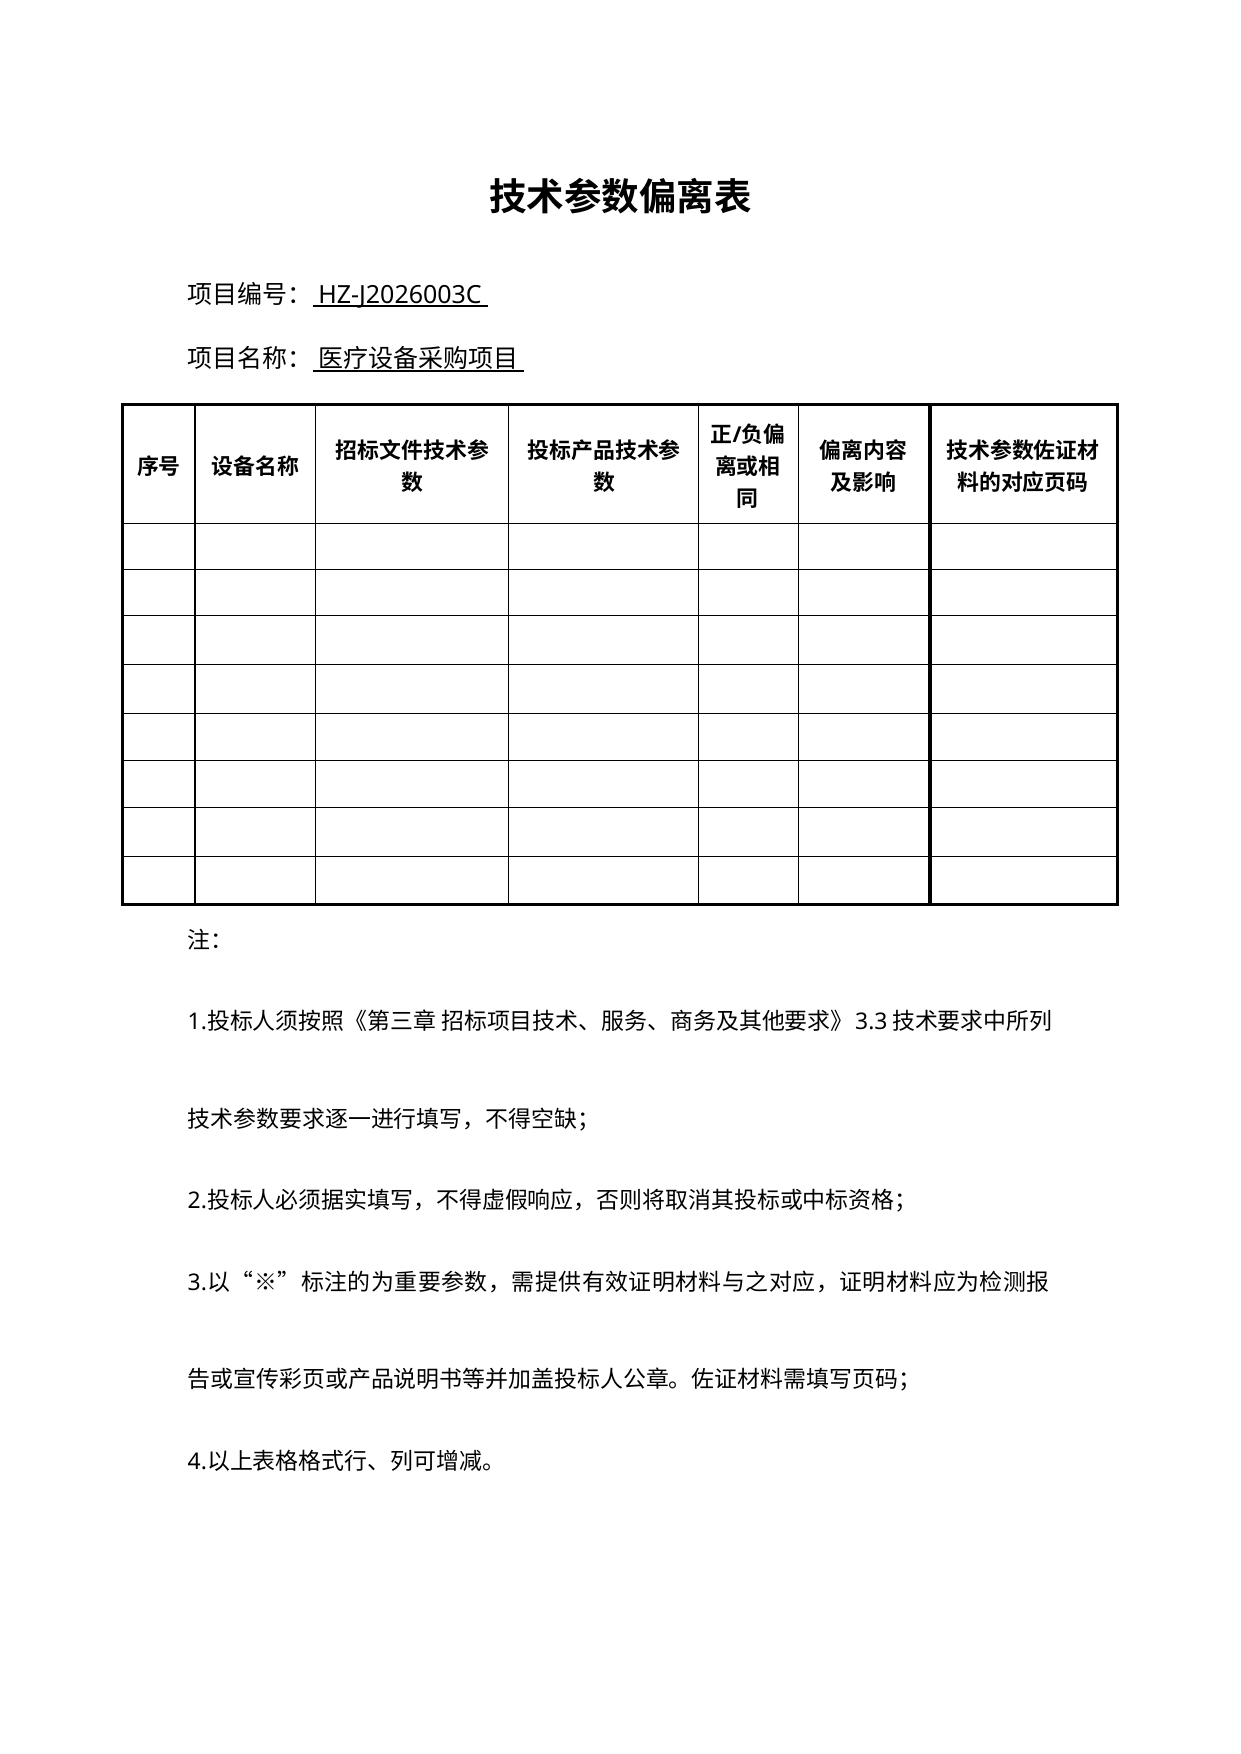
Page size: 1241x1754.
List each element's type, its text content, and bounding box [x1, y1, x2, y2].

table_cell [509, 524, 698, 569]
table_cell [799, 761, 928, 807]
table_cell [124, 857, 194, 903]
table_header 偏离内容及影响 [799, 406, 928, 523]
table_header 正/负偏离或相同 [699, 406, 798, 523]
table_cell [932, 857, 1116, 903]
table_header 序号 [124, 406, 194, 523]
table_cell [124, 665, 194, 713]
table_cell [124, 808, 194, 856]
table_cell [196, 616, 315, 664]
table_cell [932, 665, 1116, 713]
table_cell [196, 714, 315, 760]
table_cell [699, 761, 798, 807]
table_cell [932, 714, 1116, 760]
table_cell [316, 714, 508, 760]
table_cell [509, 808, 698, 856]
table_cell [799, 524, 928, 569]
table_cell [196, 857, 315, 903]
table_cell [799, 808, 928, 856]
table_cell [509, 616, 698, 664]
table_cell [932, 808, 1116, 856]
table_cell [196, 570, 315, 614]
table_cell [699, 808, 798, 856]
table_cell [196, 808, 315, 856]
table_cell [699, 616, 798, 664]
text 3.以“※”标注的为重要参数，需提供有效证明材料与之对应，证明材料应为检测报告或宣传彩页或产品说明书等并加盖投标人公章。佐证材料需填写页码； [187, 1248, 1053, 1411]
text 4.以上表格格式行、列可增减。 [187, 1427, 1053, 1492]
table_cell [316, 616, 508, 664]
table_cell [316, 570, 508, 614]
table_cell [699, 524, 798, 569]
table_cell [196, 665, 315, 713]
table_cell [799, 714, 928, 760]
table_cell [932, 616, 1116, 664]
table_cell [509, 857, 698, 903]
table_cell [699, 665, 798, 713]
table_cell [509, 761, 698, 807]
table_cell [509, 570, 698, 614]
table_cell [124, 570, 194, 614]
table_header 投标产品技术参数 [509, 406, 698, 523]
table_cell [316, 857, 508, 903]
text 注： [187, 906, 1053, 971]
text 技术参数偏离表 [187, 162, 1053, 227]
table_cell [124, 616, 194, 664]
text 2.投标人必须据实填写，不得虚假响应，否则将取消其投标或中标资格； [187, 1166, 1053, 1231]
table_cell [509, 665, 698, 713]
table_cell [799, 857, 928, 903]
table_cell [799, 616, 928, 664]
table_cell [316, 761, 508, 807]
table_cell [196, 524, 315, 569]
table_cell [316, 524, 508, 569]
table_cell [699, 714, 798, 760]
table_cell [509, 714, 698, 760]
table_cell [316, 808, 508, 856]
table_cell [699, 857, 798, 903]
table_header 设备名称 [196, 406, 315, 523]
table_cell [799, 570, 928, 614]
table_header 技术参数佐证材料的对应页码 [932, 406, 1116, 523]
table_cell [124, 714, 194, 760]
table_header 招标文件技术参数 [316, 406, 508, 523]
text 1.投标人须按照《第三章 招标项目技术、服务、商务及其他要求》3.3技术要求中所列技术参数要求逐一进行填写，不得空缺； [187, 987, 1053, 1150]
table_cell [124, 524, 194, 569]
text 项目名称： 医疗设备采购项目 [187, 339, 1062, 375]
table_cell [799, 665, 928, 713]
table_cell [196, 761, 315, 807]
text 项目编号： HZ-J2026003C [187, 274, 1062, 311]
table_cell [124, 761, 194, 807]
table_cell [932, 570, 1116, 614]
table_cell [932, 524, 1116, 569]
table_cell [316, 665, 508, 713]
table_cell [932, 761, 1116, 807]
table_cell [699, 570, 798, 614]
